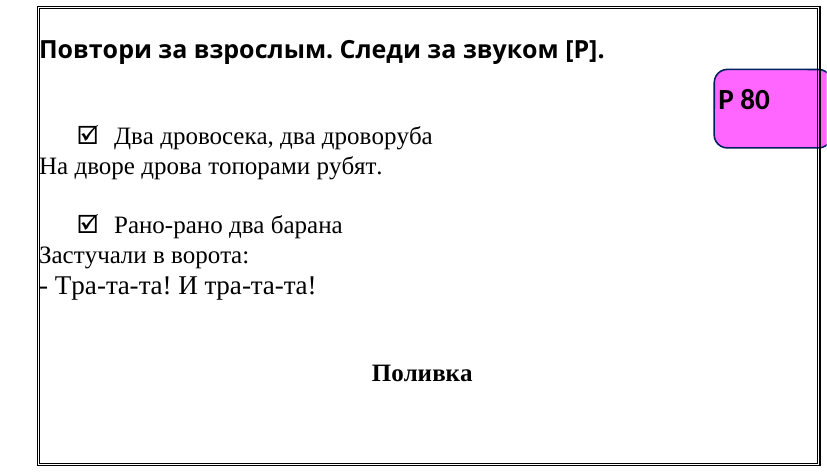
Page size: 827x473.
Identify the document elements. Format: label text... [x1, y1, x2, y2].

list Рано-рано два барана [76, 209, 805, 239]
text - Тра-та-та! И тра-та-та! [40, 270, 805, 300]
list Два дровосека, два дроворуба [76, 120, 805, 150]
text Поливка [40, 358, 805, 387]
text Застучали в ворота: [40, 239, 805, 270]
text На дворе дрова топорами рубят. [40, 150, 805, 180]
